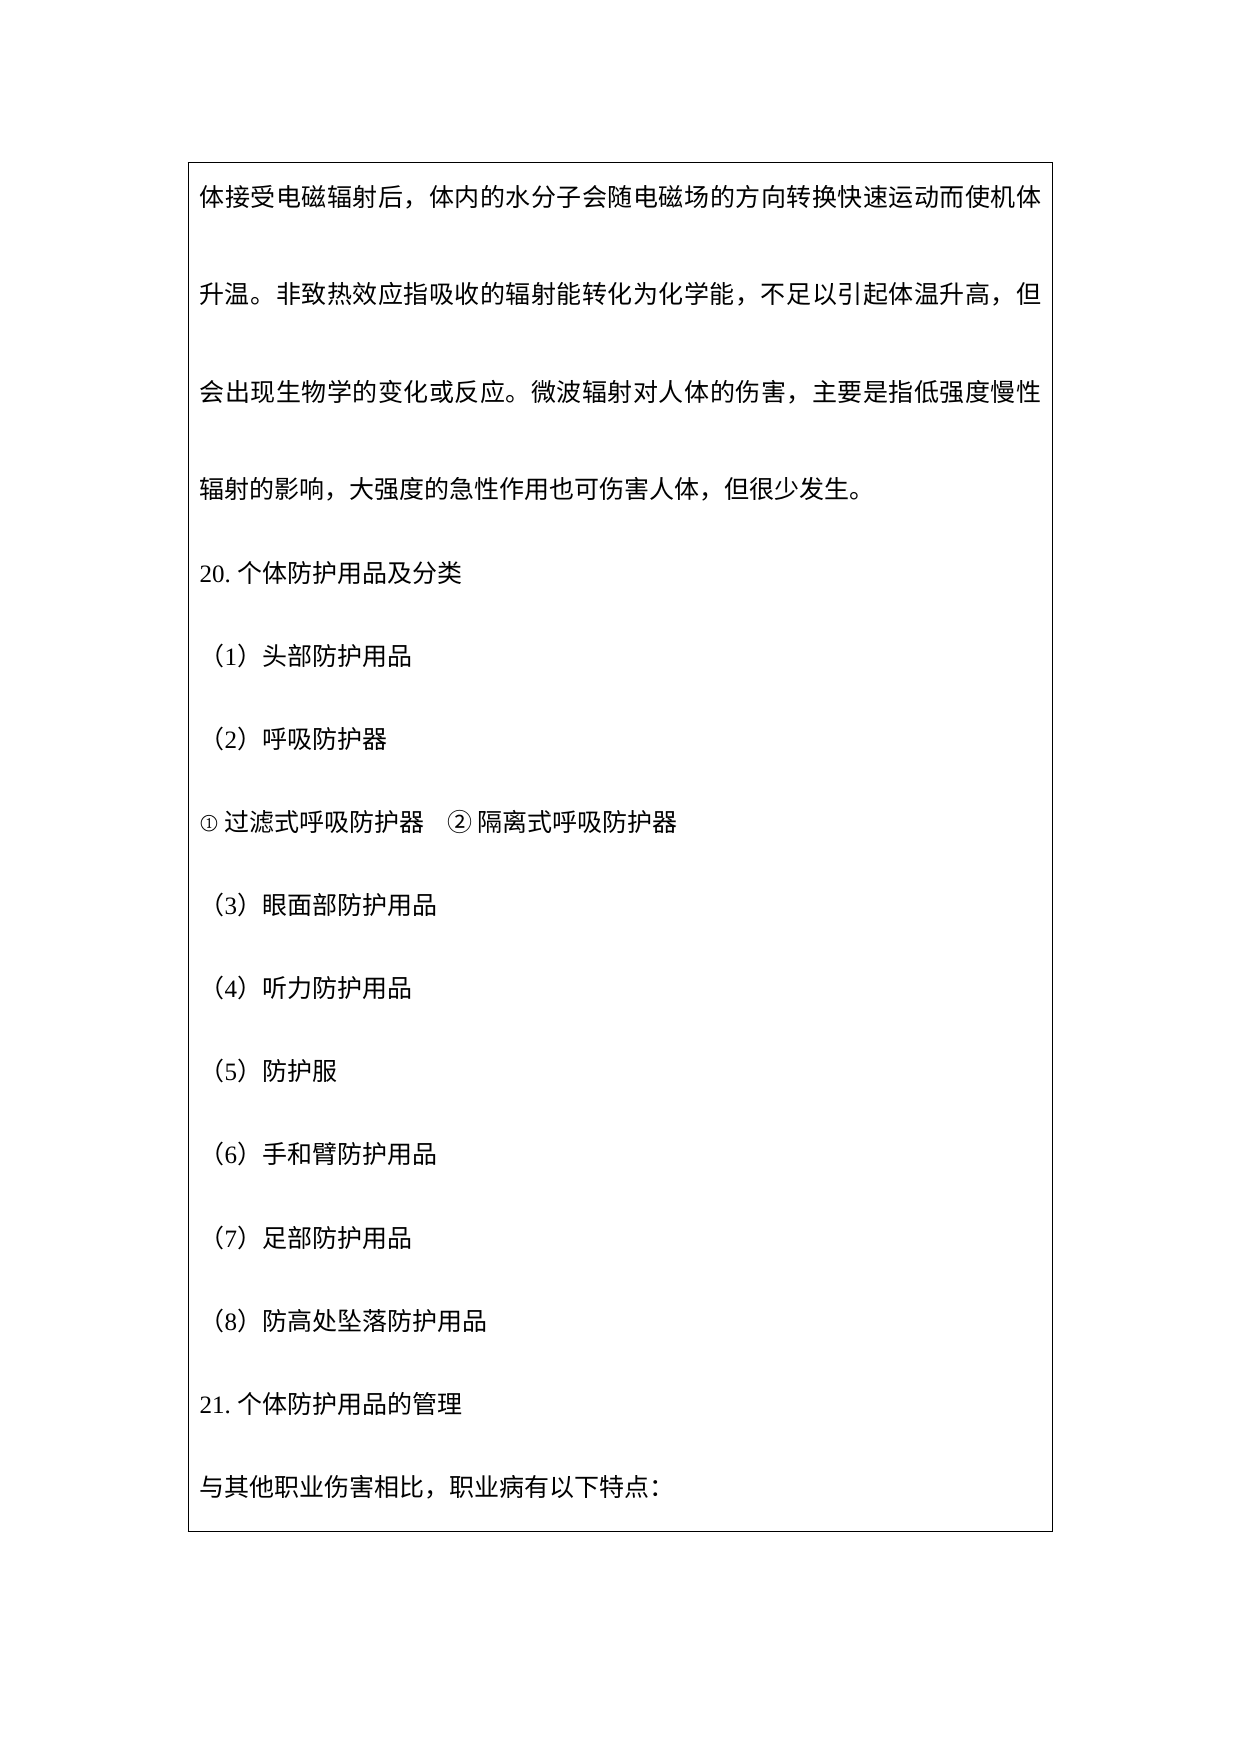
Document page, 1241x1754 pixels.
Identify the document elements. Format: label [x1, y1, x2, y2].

table_cell [189, 163, 1052, 1531]
